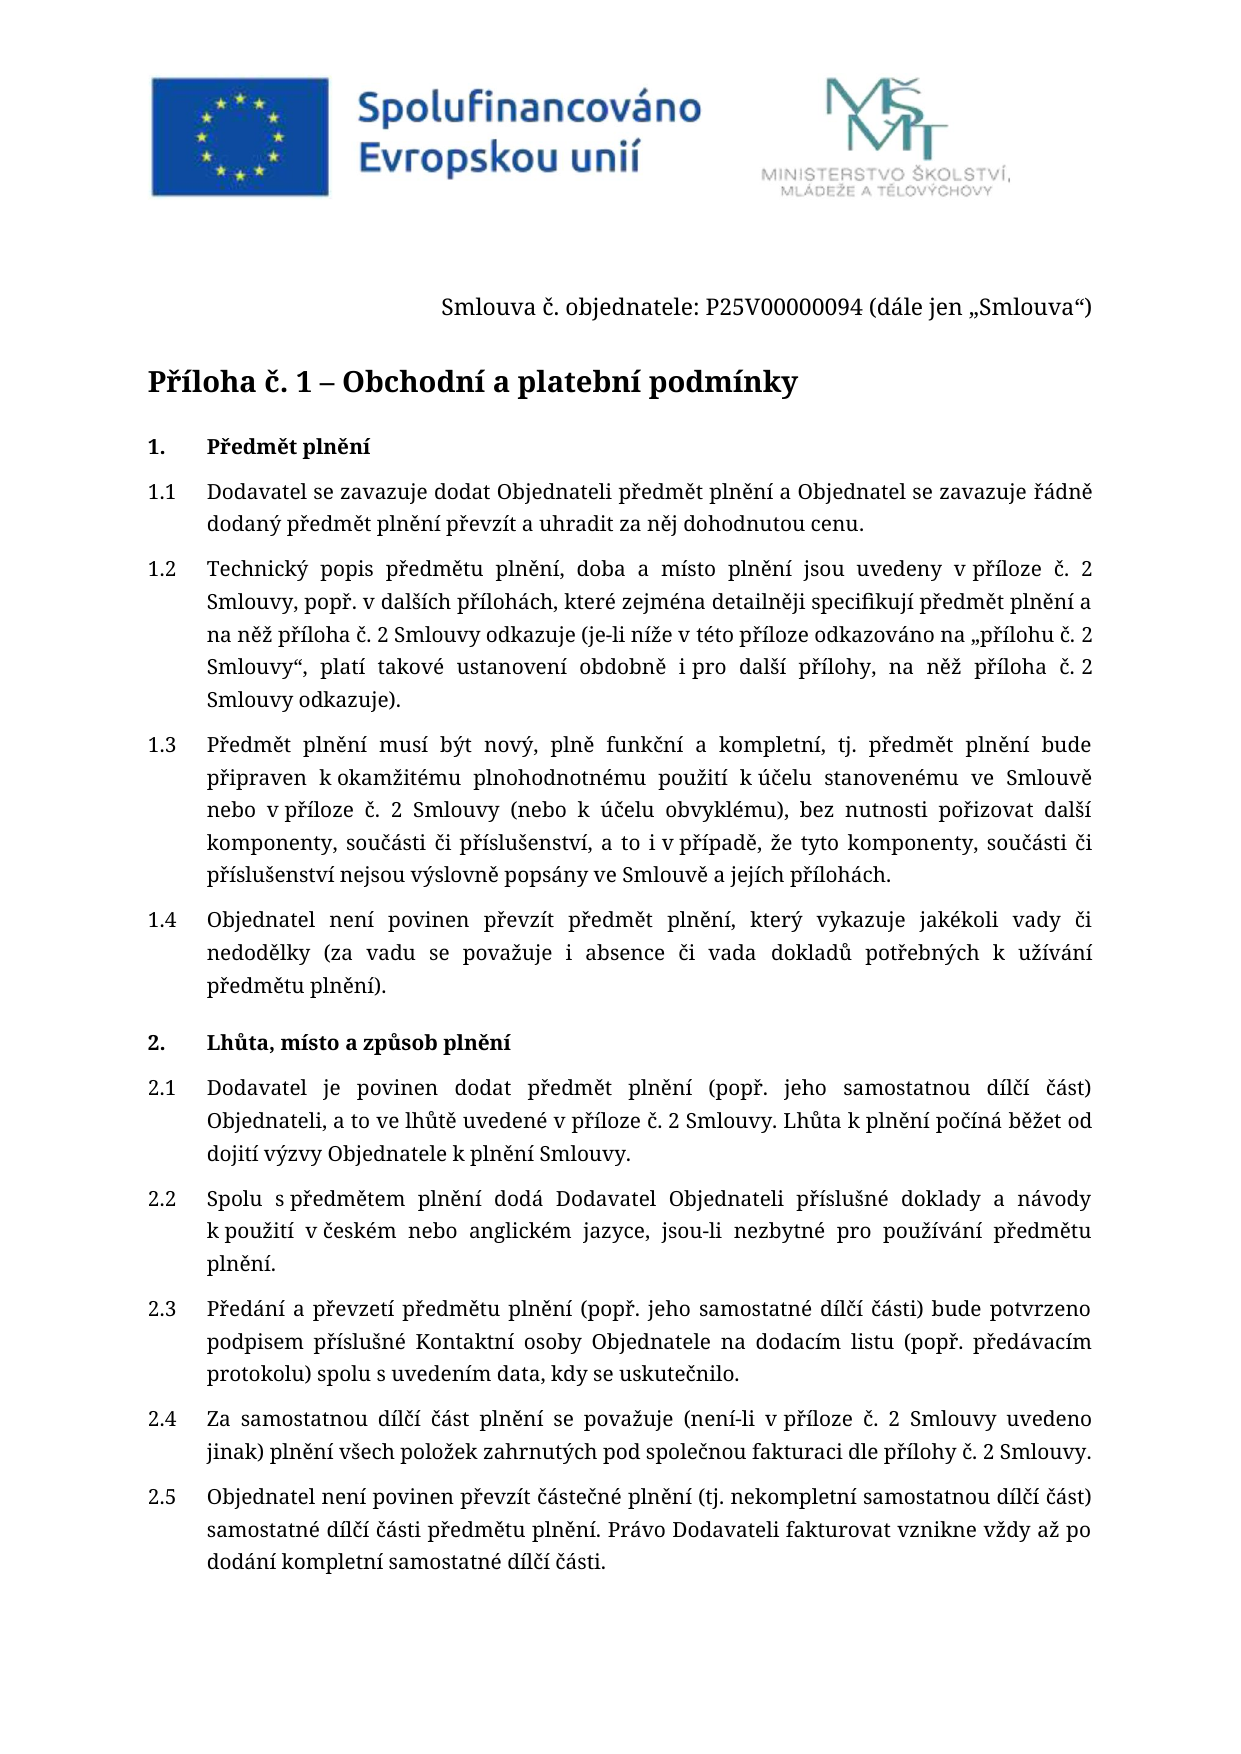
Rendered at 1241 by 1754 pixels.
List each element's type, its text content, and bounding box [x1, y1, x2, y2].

list Dodavatel se zavazuje dodat Objednateli předmět plnění a Objednatel se zavazuje řádně dodaný předmět plnění převzít a uhradit za něj dohodnutou cenu. [148, 477, 1093, 538]
list Objednatel není povinen převzít částečné plnění (tj. nekompletní samostatnou dílčí část) samostatné dílčí části předmětu plnění. Právo Dodavateli fakturovat vznikne vždy až po dodání kompletní samostatné dílčí části. [148, 1482, 1093, 1576]
text Příloha č. 1 – Obchodní a platební podmínky [148, 361, 1093, 401]
list Objednatel není povinen převzít předmět plnění, který vykazuje jakékoli vady či nedodělky (za vadu se považuje i absence či vada dokladů potřebných k užívání předmětu plnění). [148, 906, 1093, 999]
list Spolu s předmětem plnění dodá Dodavatel Objednateli příslušné doklady a návody k použití v českém nebo anglickém jazyce, jsou-li nezbytné pro používání předmětu plnění. [148, 1184, 1093, 1277]
picture [147, 73, 1012, 202]
list Lhůta, místo a způsob plnění [148, 1028, 1093, 1057]
list Dodavatel je povinen dodat předmět plnění (popř. jeho samostatnou dílčí část) Objednateli, a to ve lhůtě uvedené v příloze č. 2 Smlouvy. Lhůta k plnění počíná běžet od dojití výzvy Objednatele k plnění Smlouvy. [148, 1073, 1093, 1167]
list Technický popis předmětu plnění, doba a místo plnění jsou uvedeny v příloze č. 2 Smlouvy, popř. v dalších přílohách, které zejména detailněji specifikují předmět plnění a na něž příloha č. 2 Smlouvy odkazuje (je-li níže v této příloze odkazováno na „přílohu č. 2 Smlouvy“, platí takové ustanovení obdobně i pro další přílohy, na něž příloha č. 2 Smlouvy odkazuje). [148, 554, 1093, 713]
list Předmět plnění [148, 432, 1093, 460]
list Předmět plnění musí být nový, plně funkční a kompletní, tj. předmět plnění bude připraven k okamžitému plnohodnotnému použití k účelu stanovenému ve Smlouvě nebo v příloze č. 2 Smlouvy (nebo k účelu obvyklému), bez nutnosti pořizovat další komponenty, součásti či příslušenství, a to i v případě, že tyto komponenty, součásti či příslušenství nejsou výslovně popsány ve Smlouvě a jejích přílohách. [148, 730, 1093, 889]
list Za samostatnou dílčí část plnění se považuje (není-li v příloze č. 2 Smlouvy uvedeno jinak) plnění všech položek zahrnutých pod společnou fakturaci dle přílohy č. 2 Smlouvy. [148, 1404, 1093, 1466]
list Předání a převzetí předmětu plnění (popř. jeho samostatné dílčí části) bude potvrzeno podpisem příslušné Kontaktní osoby Objednatele na dodacím listu (popř. předávacím protokolu) spolu s uvedením data, kdy se uskutečnilo. [148, 1294, 1093, 1388]
